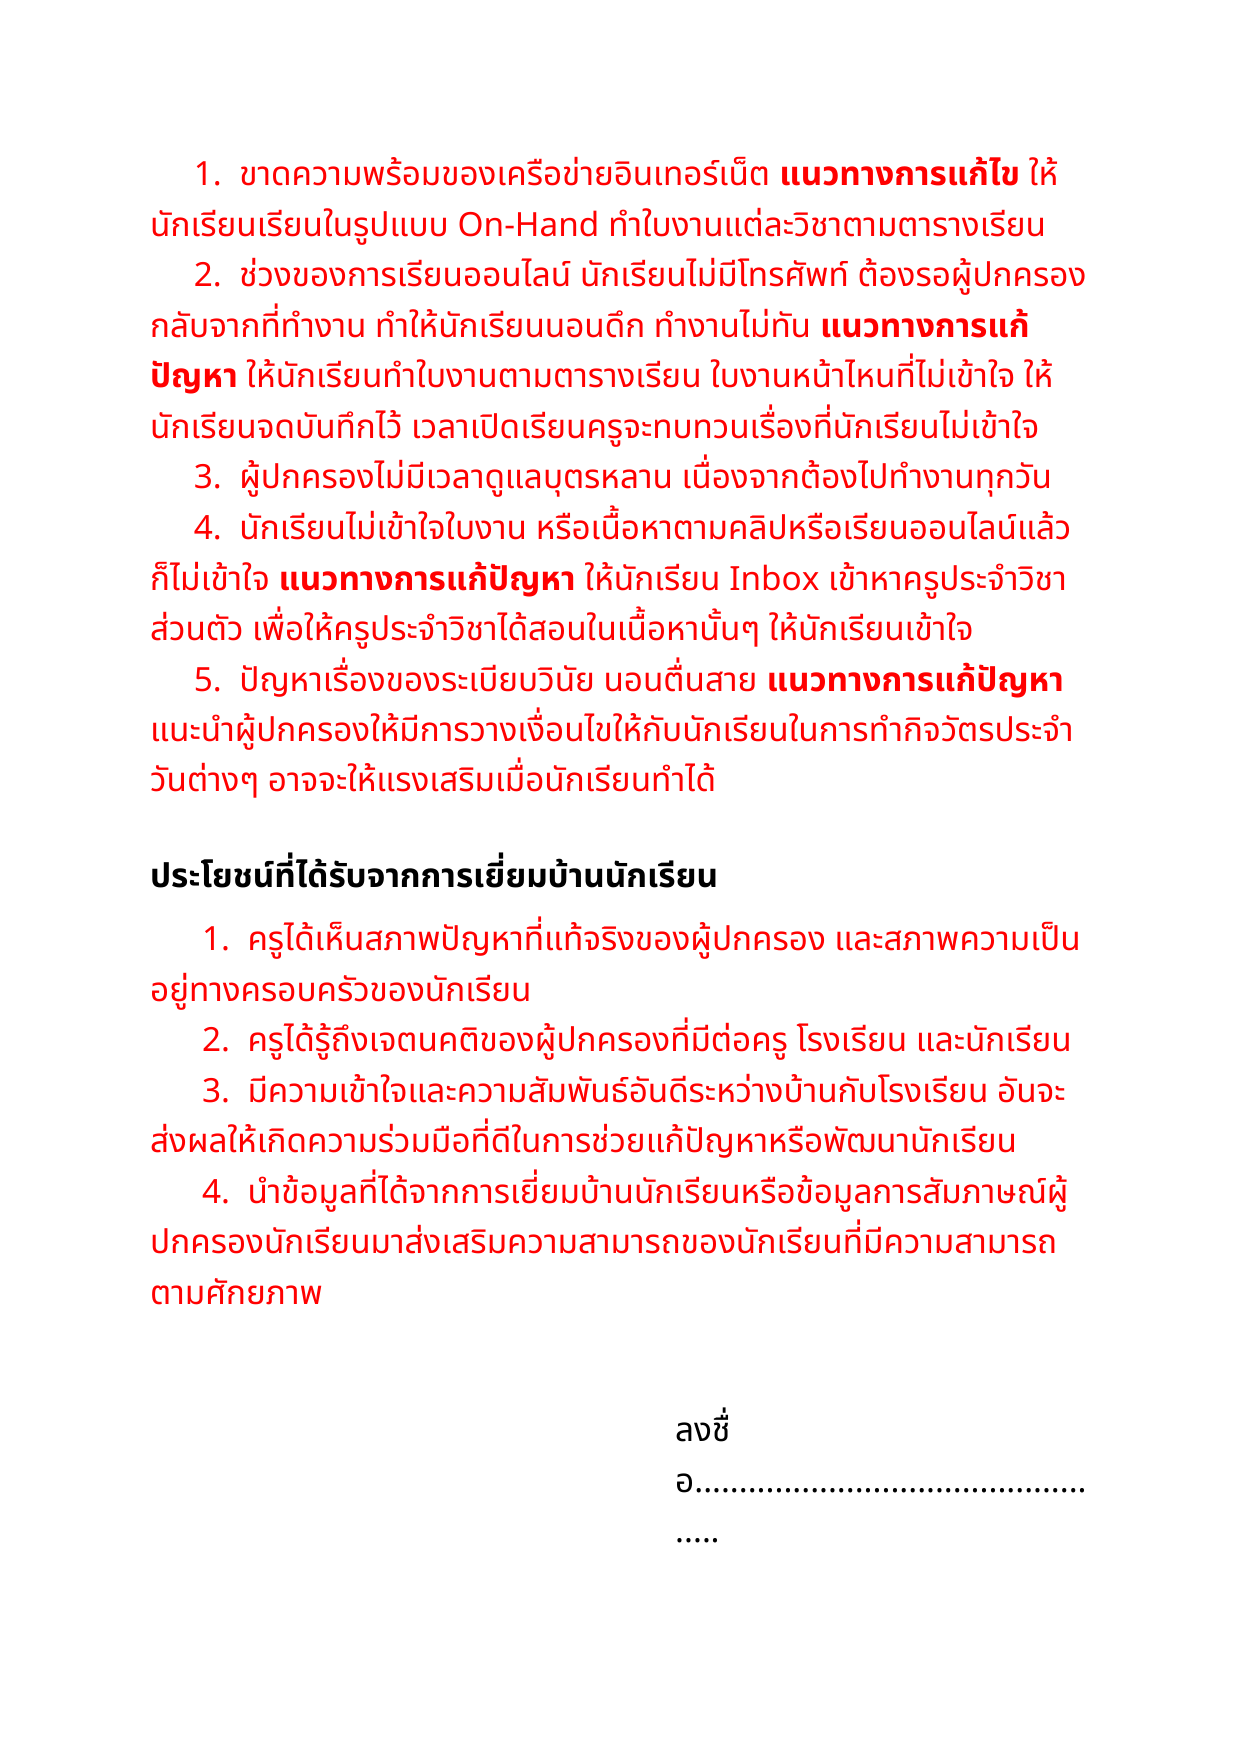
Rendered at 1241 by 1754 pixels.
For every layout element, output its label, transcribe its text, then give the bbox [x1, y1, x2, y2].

text 2. ครูได้รู้ถึงเจตนคติของผู้ปกครองที่มีต่อครู โรงเรียน และนักเรียน [150, 1016, 1090, 1067]
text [675, 1377, 1090, 1552]
text 3. มีความเข้าใจและความสัมพันธ์อันดีระหว่างบ้านกับโรงเรียน อันจะส่งผลให้เกิดความร่วมมือที่ดีในการช่วยแก้ปัญหาหรือพัฒนานักเรียน [150, 1067, 1090, 1168]
text 1. ครูได้เห็นสภาพปัญหาที่แท้จริงของผู้ปกครอง และสภาพความเป็นอยู่ทางครอบครัวของนักเรียน [150, 915, 1090, 1016]
text 4. นักเรียนไม่เข้าใจใบงาน หรือเนื้อหาตามคลิปหรือเรียนออนไลน์แล้วก็ไม่เข้าใจ แนวทางการแก้ปัญหา ให้นักเรียน Inbox เข้าหาครูประจำวิชาส่วนตัว เพื่อให้ครูประจำวิชาได้สอนในเนื้อหานั้นๆ ให้นักเรียนเข้าใจ [150, 504, 1090, 655]
text ประโยชน์ที่ได้รับจากการเยี่ยมบ้านนักเรียน [150, 852, 1090, 903]
text 3. ผู้ปกครองไม่มีเวลาดูแลบุตรหลาน เนื่องจากต้องไปทำงานทุกวัน [150, 453, 1090, 504]
text 2. ช่วงของการเรียนออนไลน์ นักเรียนไม่มีโทรศัพท์ ต้องรอผู้ปกครองกลับจากที่ทำงาน ทำให้นักเรียนนอนดึก ทำงานไม่ทัน แนวทางการแก้ปัญหา ให้นักเรียนทำใบงานตามตารางเรียน ใบงานหน้าไหนที่ไม่เข้าใจ ให้นักเรียนจดบันทึกไว้ เวลาเปิดเรียนครูจะทบทวนเรื่องที่นักเรียนไม่เข้าใจ [150, 251, 1090, 453]
text 1. ขาดความพร้อมของเครือข่ายอินเทอร์เน็ต แนวทางการแก้ไข ให้นักเรียนเรียนในรูปแบบ On-Hand ทำใบงานแต่ละวิชาตามตารางเรียน [150, 150, 1090, 251]
text 5. ปัญหาเรื่องของระเบียบวินัย นอนตื่นสาย แนวทางการแก้ปัญหา แนะนำผู้ปกครองให้มีการวางเงื่อนไขให้กับนักเรียนในการทำกิจวัตรประจำวันต่างๆ อาจจะให้แรงเสริมเมื่อนักเรียนทำได้ [150, 655, 1090, 807]
text 4. นำข้อมูลที่ได้จากการเยี่ยมบ้านนักเรียนหรือข้อมูลการสัมภาษณ์ผู้ปกครองนักเรียนมาส่งเสริมความสามารถของนักเรียนที่มีความสามารถตามศักยภาพ [150, 1168, 1090, 1319]
